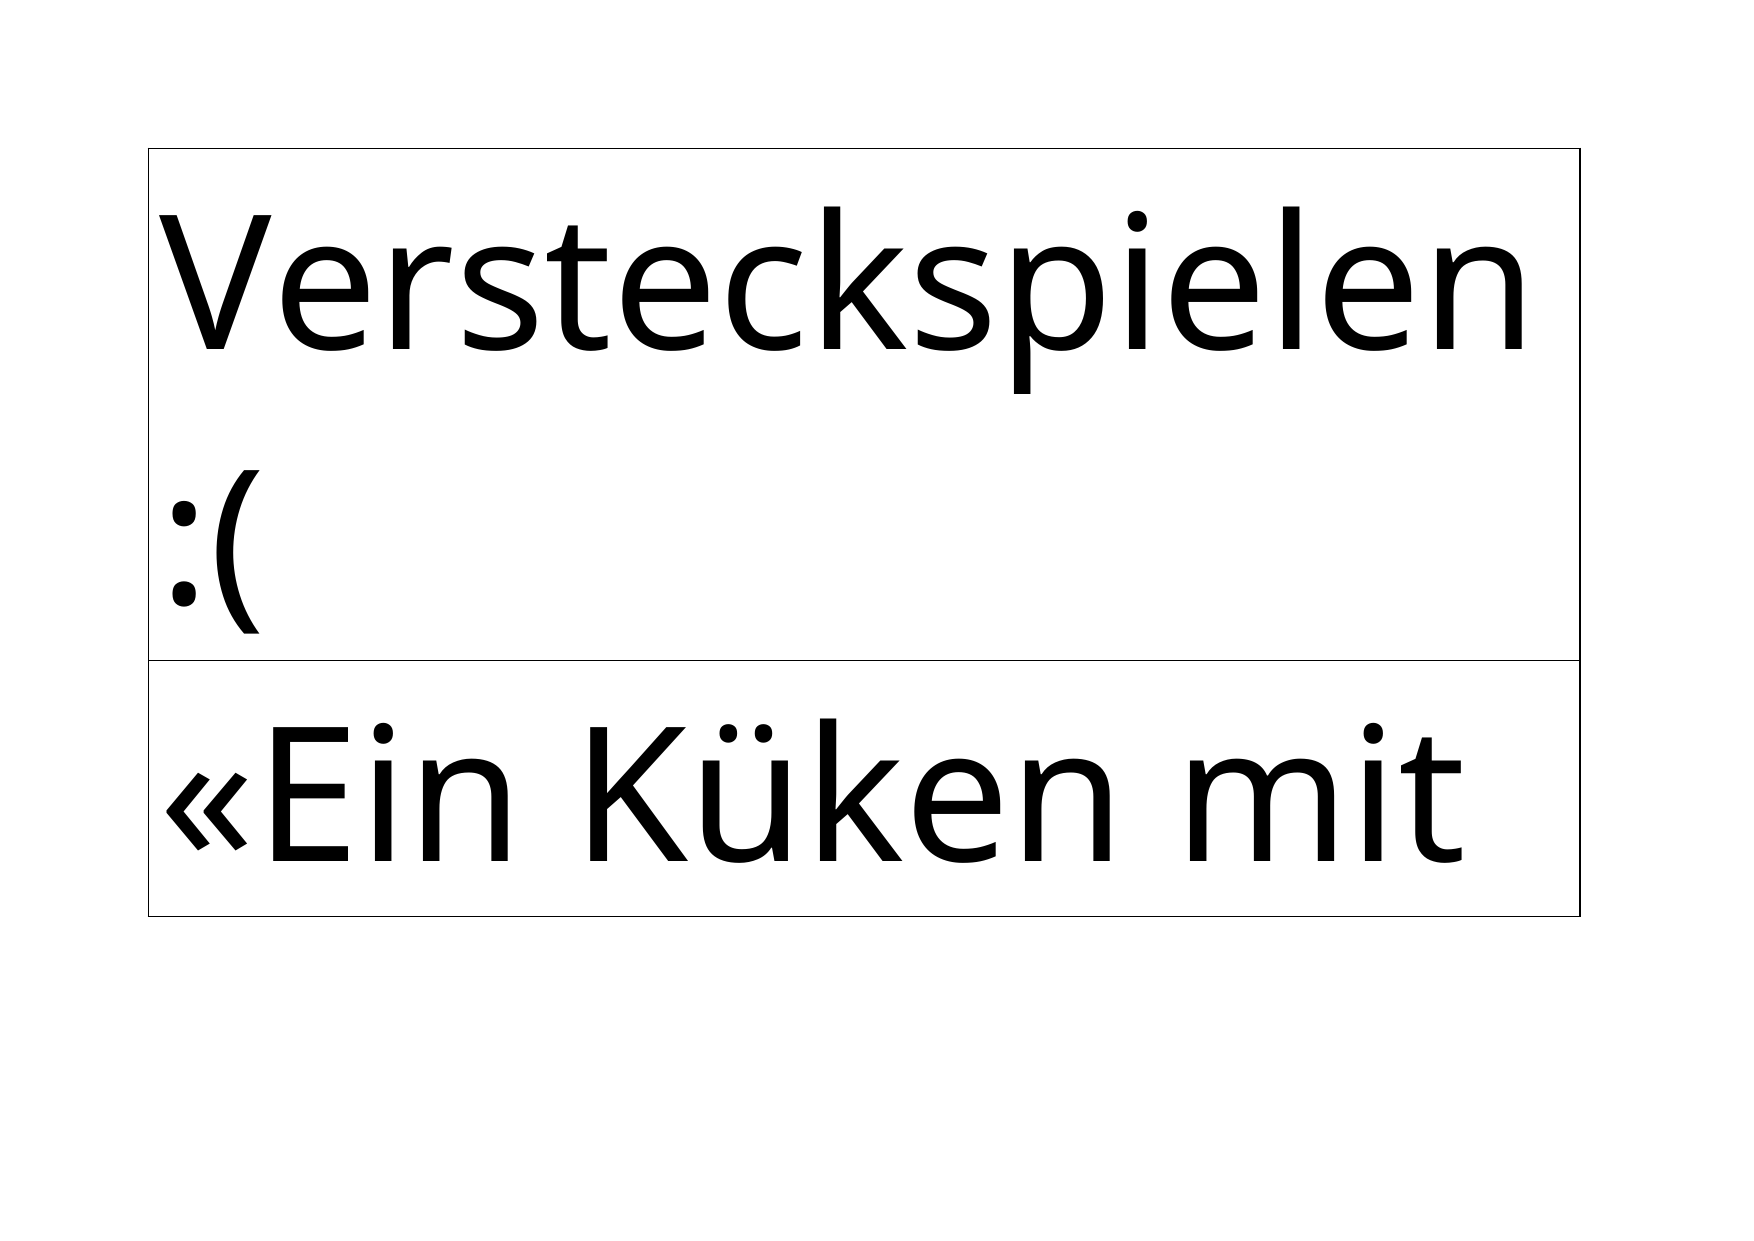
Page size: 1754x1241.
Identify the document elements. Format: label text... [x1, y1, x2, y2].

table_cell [149, 661, 1579, 916]
table_header Versteckspielen :( [149, 149, 1579, 659]
